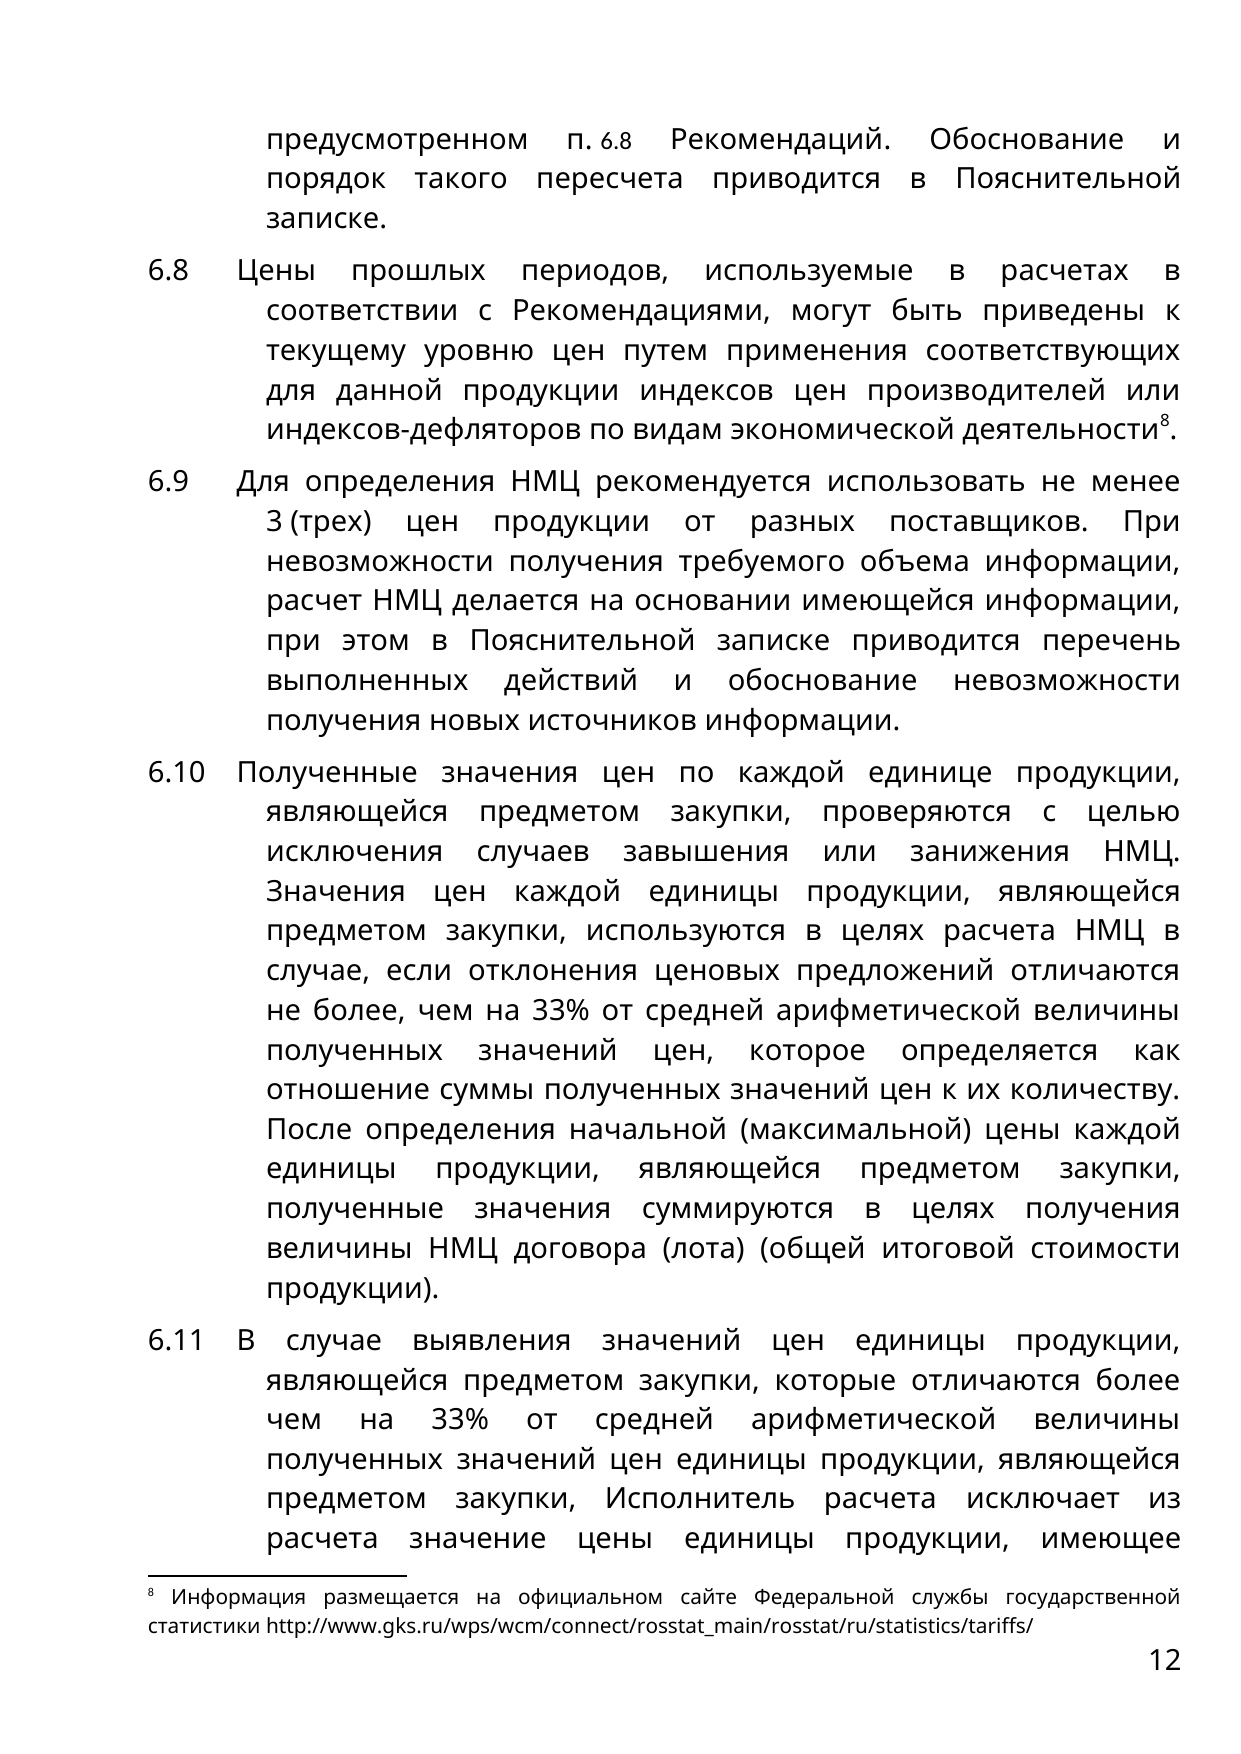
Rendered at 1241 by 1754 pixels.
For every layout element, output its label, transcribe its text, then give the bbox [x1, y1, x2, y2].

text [148, 1319, 1181, 1557]
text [148, 118, 1181, 237]
text Для определения НМЦ рекомендуется использовать не менее 3 (трех) цен продукции от разных поставщиков. При невозможности получения требуемого объема информации, расчет НМЦ делается на основании имеющейся информации, при этом в Пояснительной записке приводится перечень выполненных действий и обоснование невозможности получения новых источников информации. [148, 461, 1181, 738]
text Цены прошлых периодов, используемые в расчетах в соответствии с Рекомендациями, могут быть приведены к текущему уровню цен путем применения соответствующих для данной продукции индексов цен производителей или индексов-дефляторов по видам экономической деятельности. [148, 250, 1181, 448]
text Полученные значения цен по каждой единице продукции, являющейся предметом закупки, проверяются с целью исключения случаев завышения или занижения НМЦ. Значения цен каждой единицы продукции, являющейся предметом закупки, используются в целях расчета НМЦ в случае, если отклонения ценовых предложений отличаются не более, чем на 33% от средней арифметической величины полученных значений цен, которое определяется как отношение суммы полученных значений цен к их количеству. После определения начальной (максимальной) цены каждой единицы продукции, являющейся предметом закупки, полученные значения суммируются в целях получения величины НМЦ договора (лота) (общей итоговой стоимости продукции). [148, 751, 1181, 1307]
